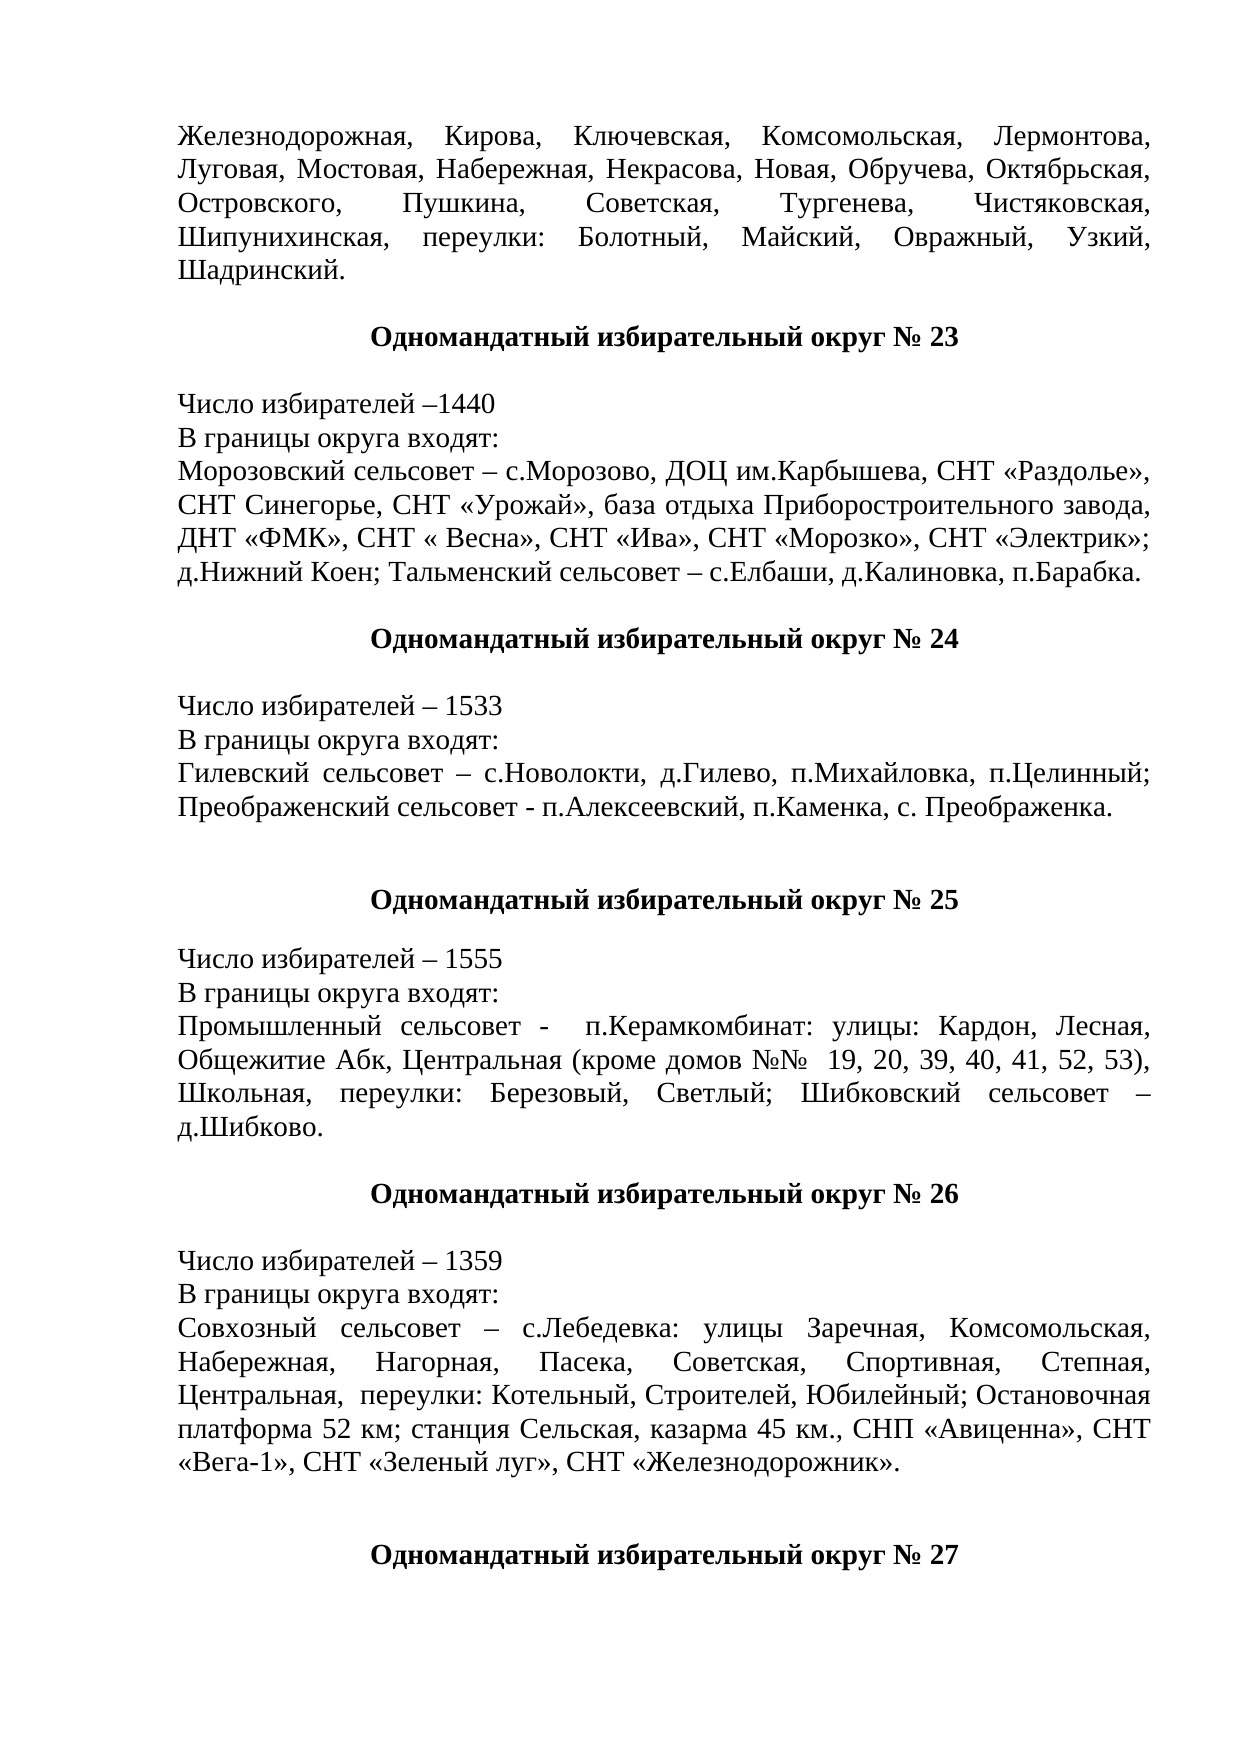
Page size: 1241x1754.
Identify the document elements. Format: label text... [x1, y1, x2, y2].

text Гилевский сельсовет – с.Новолокти, д.Гилево, п.Михайловка, п.Целинный; Преображенский сельсовет - п.Алексеевский, п.Каменка, с. Преображенка. [177, 755, 1152, 822]
text Совхозный сельсовет – с.Лебедевка: улицы Заречная, Комсомольская, Набережная, Нагорная, Пасека, Советская, Спортивная, Степная, Центральная, переулки: Котельный, Строителей, Юбилейный; Остановочная платформа 52 км; станция Сельская, казарма 45 км., СНП «Авиценна», СНТ «Вега-1», СНТ «Зеленый луг», СНТ «Железнодорожник». [177, 1310, 1152, 1478]
text Одномандатный избирательный округ № 24 [177, 621, 1152, 655]
text Одномандатный избирательный округ № 26 [177, 1176, 1152, 1209]
text Одномандатный избирательный округ № 23 [177, 319, 1152, 353]
text Число избирателей – 1533 [177, 688, 1152, 722]
text Число избирателей –1440 [177, 386, 1152, 420]
text Одномандатный избирательный округ № 25 [177, 882, 1152, 915]
text В границы округа входят: [177, 975, 1152, 1008]
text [177, 118, 1152, 286]
text Морозовский сельсовет – с.Морозово, ДОЦ им.Карбышева, СНТ «Раздолье», СНТ Синегорье, СНТ «Урожай», база отдыха Приборостроительного завода, ДНТ «ФМК», СНТ « Весна», СНТ «Ива», СНТ «Морозко», СНТ «Электрик»; д.Нижний Коен; Тальменский сельсовет – с.Елбаши, д.Калиновка, п.Барабка. [177, 453, 1152, 588]
text Число избирателей – 1359 [177, 1243, 1152, 1277]
text В границы округа входят: [177, 420, 1152, 453]
text В границы округа входят: [177, 1277, 1152, 1310]
text Одномандатный избирательный округ № 27 [177, 1537, 1152, 1571]
text Промышленный сельсовет - п.Керамкомбинат: улицы: Кардон, Лесная, Общежитие Абк, Центральная (кроме домов №№ 19, 20, 39, 40, 41, 52, 53), Школьная, переулки: Березовый, Светлый; Шибковский сельсовет – д.Шибково. [177, 1008, 1152, 1142]
text В границы округа входят: [177, 722, 1152, 755]
text Число избирателей – 1555 [177, 941, 1152, 975]
